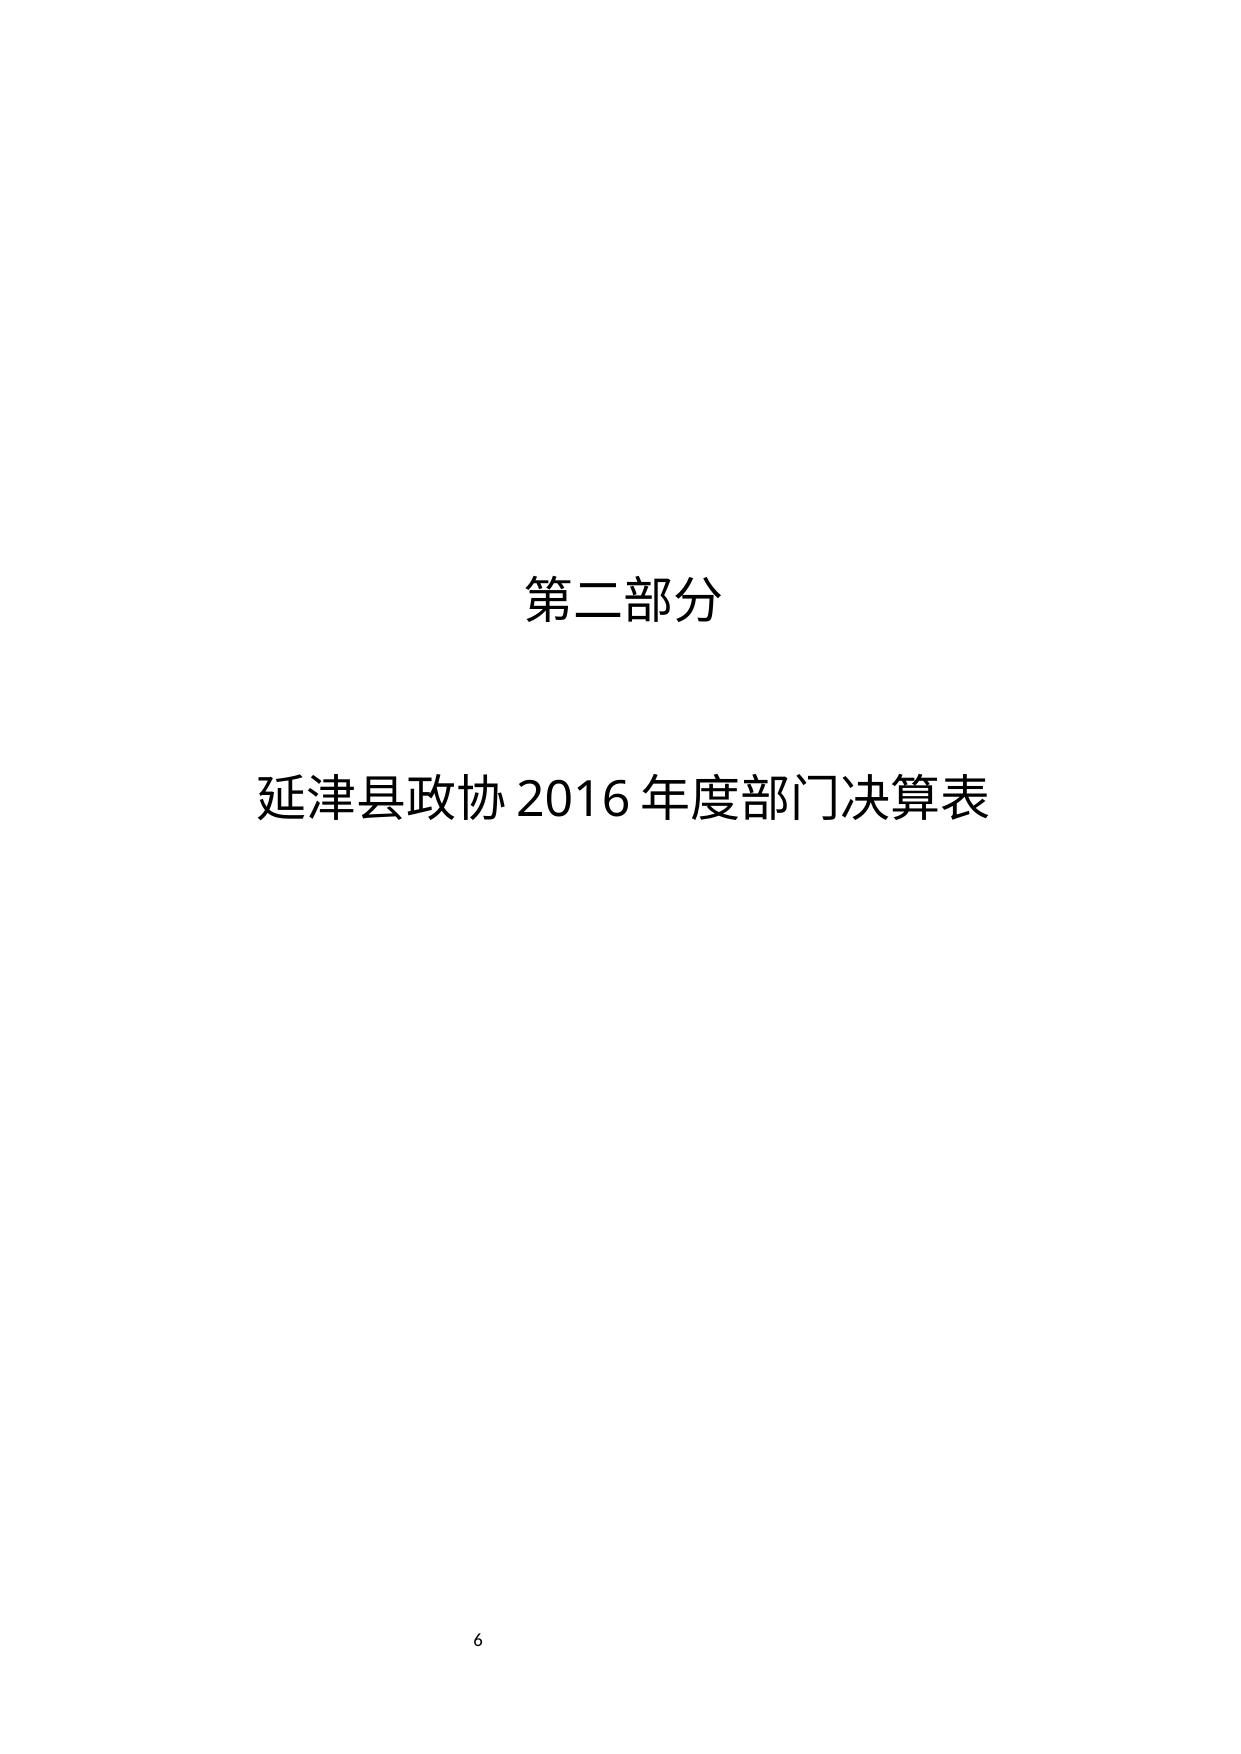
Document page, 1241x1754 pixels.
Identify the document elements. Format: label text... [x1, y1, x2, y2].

text 第二部分 [165, 547, 1081, 646]
text 延津县政协2016年度部门决算表 [165, 745, 1081, 844]
